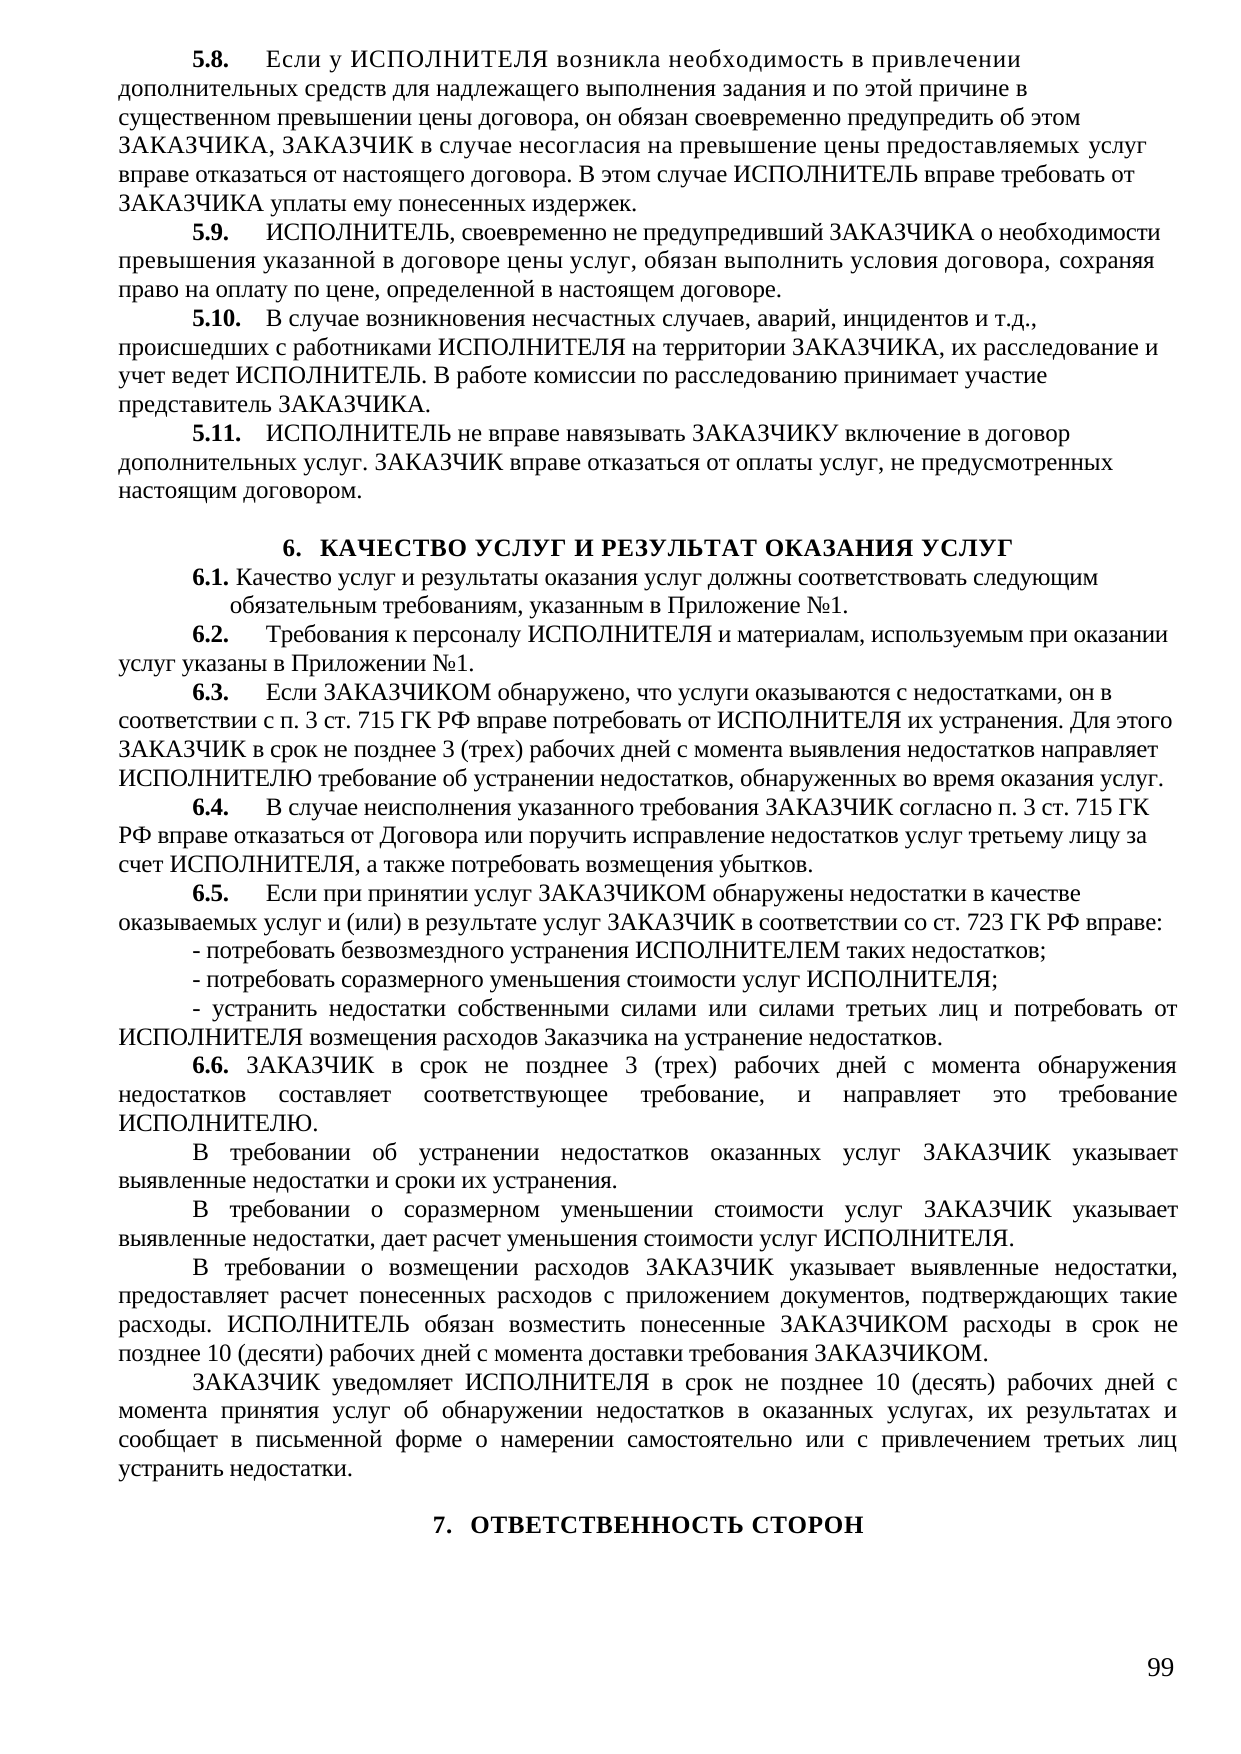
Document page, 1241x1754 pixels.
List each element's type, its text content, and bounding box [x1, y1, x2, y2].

list ОТВЕТСТВЕННОСТЬ СТОРОН [118, 1511, 1178, 1539]
list В случае возникновения несчастных случаев, аварий, инцидентов и т.д., происшедших с работниками ИСПОЛНИТЕЛЯ на территории ЗАКАЗЧИКА, их расследование и учет ведет ИСПОЛНИТЕЛЬ. В работе комиссии по расследованию принимает участие представитель ЗАКАЗЧИКА. [118, 303, 1178, 418]
text - устранить недостатки собственными силами или силами третьих лиц и потребовать от ИСПОЛНИТЕЛЯ возмещения расходов Заказчика на устранение недостатков. [118, 993, 1178, 1051]
list ИСПОЛНИТЕЛЬ не вправе навязывать ЗАКАЗЧИКУ включение в договор дополнительных услуг. ЗАКАЗЧИК вправе отказаться от оплаты услуг, не предусмотренных настоящим договором. [118, 418, 1178, 504]
list Если у ИСПОЛНИТЕЛЯ возникла необходимость в привлечении дополнительных средств для надлежащего выполнения задания и по этой причине в существенном превышении цены договора, он обязан своевременно предупредить об этом ЗАКАЗЧИКА, ЗАКАЗЧИК в случае несогласия на превышение цены предоставляемых услуг вправе отказаться от настоящего договора. В этом случае ИСПОЛНИТЕЛЬ вправе требовать от ЗАКАЗЧИКА уплаты ему понесенных издержек. [118, 44, 1178, 217]
list Качество услуг и результаты оказания услуг должны соответствовать следующим обязательным требованиям, указанным в Приложение №1. [192, 562, 1178, 619]
list Качество услуг и результат оказания услуг [118, 533, 1178, 562]
list В случае неисполнения указанного требования ЗАКАЗЧИК согласно п. 3 ст. 715 ГК РФ вправе отказаться от Договора или поручить исправление недостатков услуг третьему лицу за счет ИСПОЛНИТЕЛЯ, а также потребовать возмещения убытков. [118, 792, 1178, 878]
text В требовании об устранении недостатков оказанных услуг ЗАКАЗЧИК указывает выявленные недостатки и сроки их устранения. [118, 1137, 1178, 1194]
text ЗАКАЗЧИК уведомляет ИСПОЛНИТЕЛЯ в срок не позднее 10 (десять) рабочих дней с момента принятия услуг об обнаружении недостатков в оказанных услугах, их результатах и сообщает в письменной форме о намерении самостоятельно или с привлечением третьих лиц устранить недостатки. [118, 1367, 1178, 1482]
list ИСПОЛНИТЕЛЬ, своевременно не предупредивший ЗАКАЗЧИКА о необходимости превышения указанной в договоре цены услуг, обязан выполнить условия договора, сохраняя право на оплату по цене, определенной в настоящем договоре. [118, 217, 1178, 303]
text 6.6. ЗАКАЗЧИК в срок не позднее 3 (трех) рабочих дней с момента обнаружения недостатков составляет соответствующее требование, и направляет это требование ИСПОЛНИТЕЛЮ. [118, 1051, 1178, 1137]
text - потребовать соразмерного уменьшения стоимости услуг ИСПОЛНИТЕЛЯ; [118, 964, 1178, 993]
list Если ЗАКАЗЧИКОМ обнаружено, что услуги оказываются с недостатками, он в соответствии с п. 3 ст. 715 ГК РФ вправе потребовать от ИСПОЛНИТЕЛЯ их устранения. Для этого ЗАКАЗЧИК в срок не позднее 3 (трех) рабочих дней с момента выявления недостатков направляет ИСПОЛНИТЕЛЮ требование об устранении недостатков, обнаруженных во время оказания услуг. [118, 677, 1178, 792]
text В требовании о возмещении расходов ЗАКАЗЧИК указывает выявленные недостатки, предоставляет расчет понесенных расходов с приложением документов, подтверждающих такие расходы. ИСПОЛНИТЕЛЬ обязан возместить понесенные ЗАКАЗЧИКОМ расходы в срок не позднее 10 (десяти) рабочих дней с момента доставки требования ЗАКАЗЧИКОМ. [118, 1252, 1178, 1367]
text - потребовать безвозмездного устранения ИСПОЛНИТЕЛЕМ таких недостатков; [118, 936, 1178, 964]
list Если при принятии услуг ЗАКАЗЧИКОМ обнаружены недостатки в качестве оказываемых услуг и (или) в результате услуг ЗАКАЗЧИК в соответствии со ст. 723 ГК РФ вправе: [118, 878, 1178, 936]
list Требования к персоналу ИСПОЛНИТЕЛЯ и материалам, используемым при оказании услуг указаны в Приложении №1. [118, 619, 1178, 677]
text В требовании о соразмерном уменьшении стоимости услуг ЗАКАЗЧИК указывает выявленные недостатки, дает расчет уменьшения стоимости услуг ИСПОЛНИТЕЛЯ. [118, 1194, 1178, 1252]
